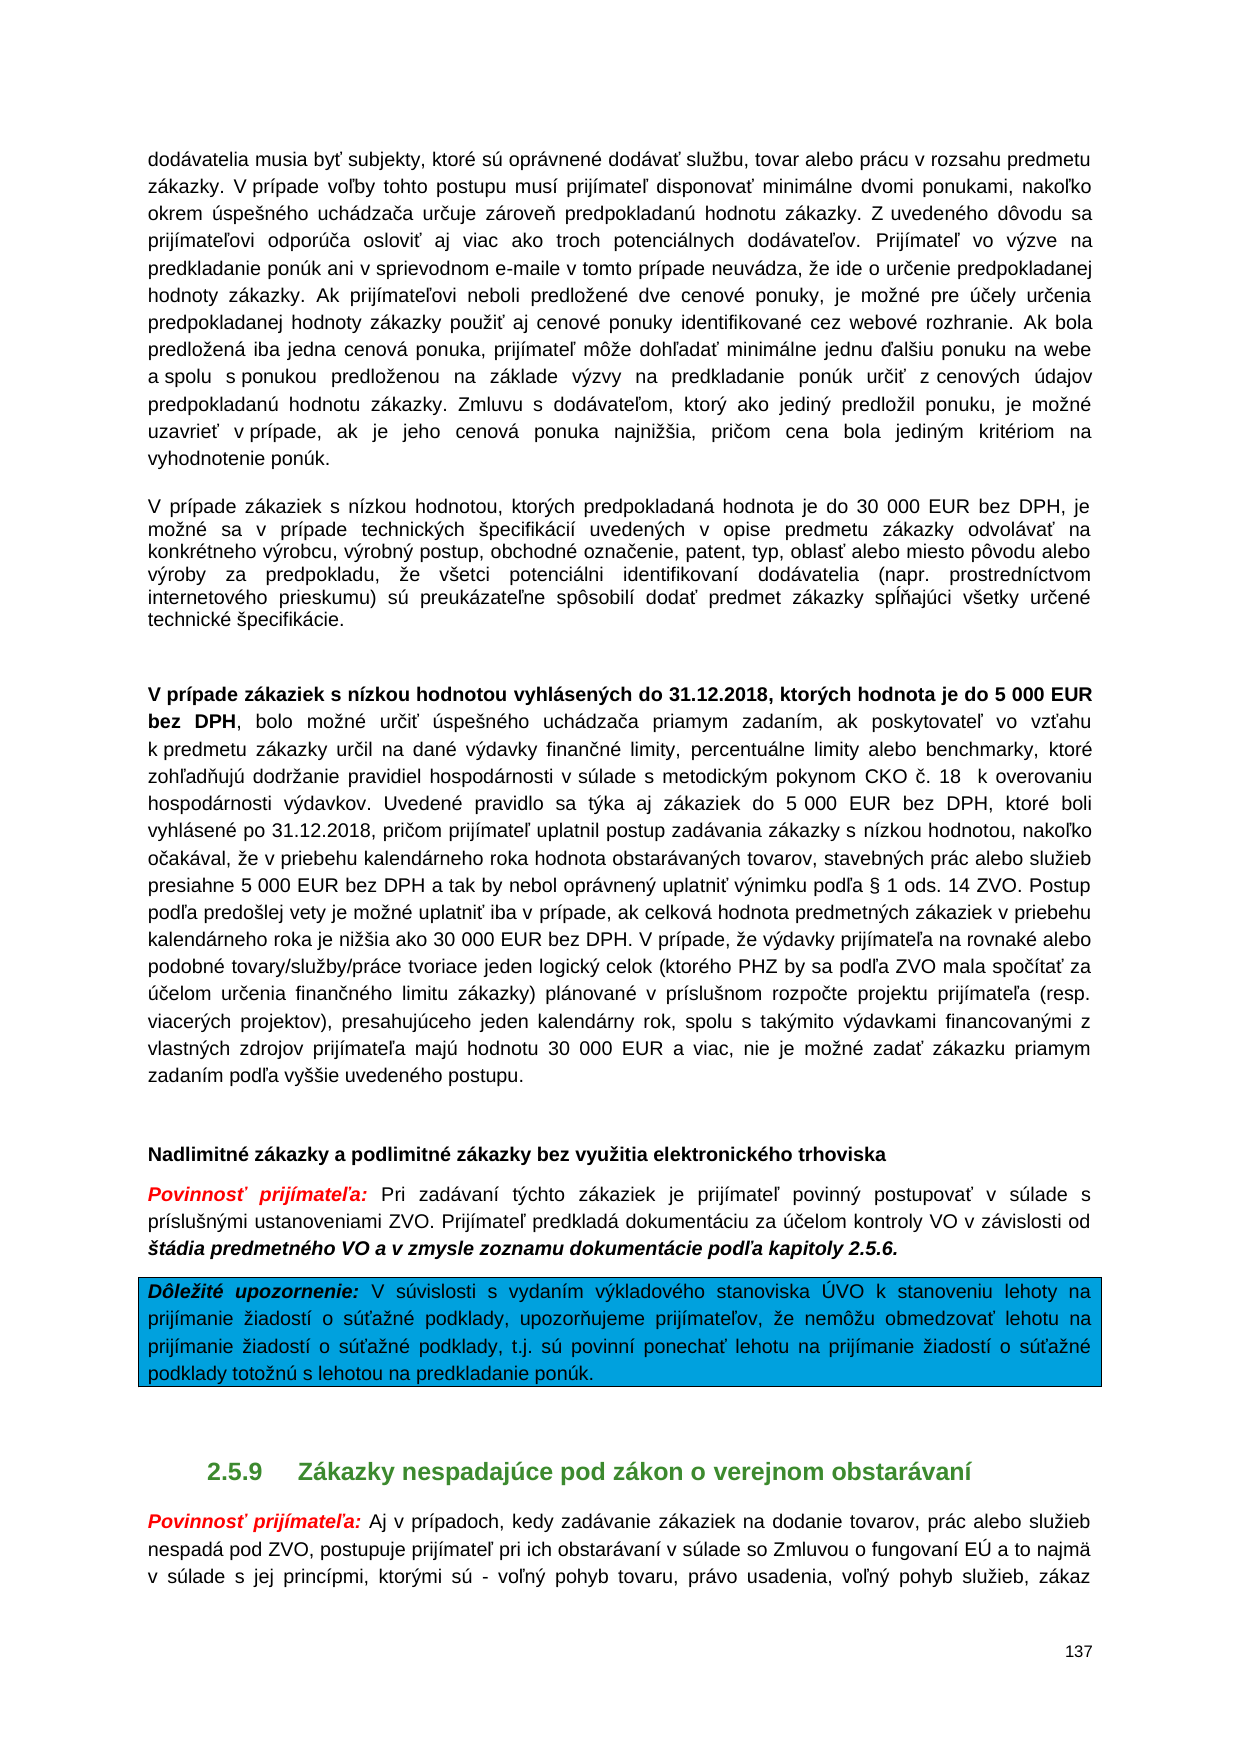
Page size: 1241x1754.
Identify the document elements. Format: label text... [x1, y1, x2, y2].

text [148, 148, 1092, 469]
text V prípade zákaziek s nízkou hodnotou, ktorých predpokladaná hodnota je do 30 000 EUR bez DPH, je možné sa v prípade technických špecifikácií uvedených v opise predmetu zákazky odvolávať na konkrétneho výrobcu, výrobný postup, obchodné označenie, patent, typ, oblasť alebo miesto pôvodu alebo výroby za predpokladu, že všetci potenciálni identifikovaní dodávatelia (napr. prostredníctvom internetového prieskumu) sú preukázateľne spôsobilí dodať predmet zákazky spĺňajúci všetky určené technické špecifikácie. [148, 495, 1092, 631]
text Nadlimitné zákazky a podlimitné zákazky bez využitia elektronického trhoviska [148, 1143, 1092, 1166]
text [148, 1510, 1092, 1587]
text V prípade zákaziek s nízkou hodnotou vyhlásených do 31.12.2018, ktorých hodnota je do 5 000 EUR bez DPH, bolo možné určiť úspešného uchádzača priamym zadaním, ak poskytovateľ vo vzťahu k predmetu zákazky určil na dané výdavky finančné limity, percentuálne limity alebo benchmarky, ktoré zohľadňujú dodržanie pravidiel hospodárnosti v súlade s metodickým pokynom CKO č. 18 k overovaniu hospodárnosti výdavkov. Uvedené pravidlo sa týka aj zákaziek do 5 000 EUR bez DPH, ktoré boli vyhlásené po 31.12.2018, pričom prijímateľ uplatnil postup zadávania zákazky s nízkou hodnotou, nakoľko očakával, že v priebehu kalendárneho roka hodnota obstarávaných tovarov, stavebných prác alebo služieb presiahne 5 000 EUR bez DPH a tak by nebol oprávnený uplatniť výnimku podľa § 1 ods. 14 ZVO. Postup podľa predošlej vety je možné uplatniť iba v prípade, ak celková hodnota predmetných zákaziek v priebehu kalendárneho roka je nižšia ako 30 000 EUR bez DPH. V prípade, že výdavky prijímateľa na rovnaké alebo podobné tovary/služby/práce tvoriace jeden logický celok (ktorého PHZ by sa podľa ZVO mala spočítať za účelom určenia finančného limitu zákazky) plánované v príslušnom rozpočte projektu prijímateľa (resp. viacerých projektov), presahujúceho jeden kalendárny rok, spolu s takýmito výdavkami financovanými z vlastných zdrojov prijímateľa majú hodnotu 30 000 EUR a viac, nie je možné zadať zákazku priamym zadaním podľa vyššie uvedeného postupu. [148, 683, 1092, 1087]
subtitle Zákazky nespadajúce pod zákon o verejnom obstarávaní [207, 1457, 1092, 1485]
text Povinnosť prijímateľa: Pri zadávaní týchto zákaziek je prijímateľ povinný postupovať v súlade s príslušnými ustanoveniami ZVO. Prijímateľ predkladá dokumentáciu za účelom kontroly VO v závislosti od štádia predmetného VO a v zmysle zoznamu dokumentácie podľa kapitoly 2.5.6. [148, 1183, 1092, 1260]
text Dôležité upozornenie: V súvislosti s vydaním výkladového stanoviska ÚVO k stanoveniu lehoty na prijímanie žiadostí o súťažné podklady, upozorňujeme prijímateľov, že nemôžu obmedzovať lehotu na prijímanie žiadostí o súťažné podklady, t.j. sú povinní ponechať lehotu na prijímanie žiadostí o súťažné podklady totožnú s lehotou na predkladanie ponúk. [139, 1278, 1101, 1386]
